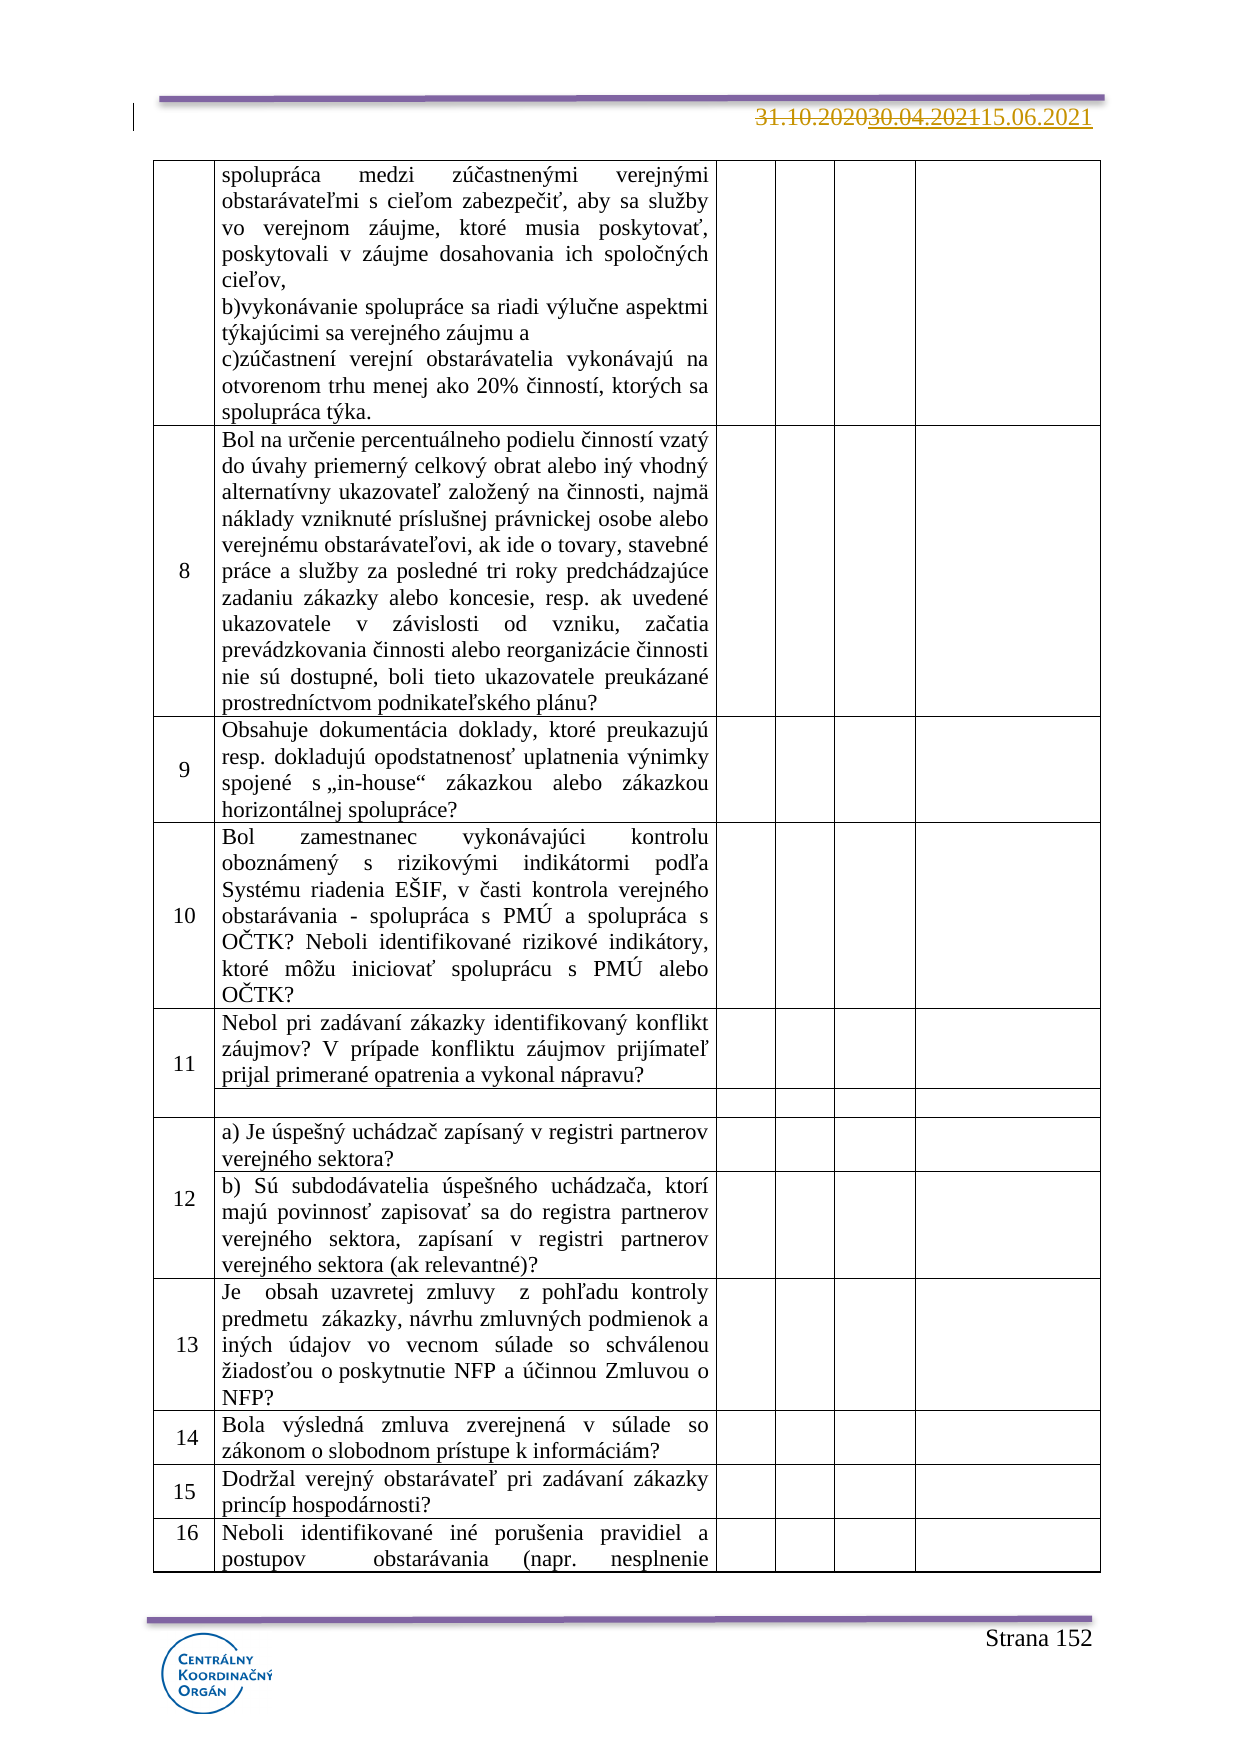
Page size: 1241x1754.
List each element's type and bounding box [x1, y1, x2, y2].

picture [159, 1631, 272, 1713]
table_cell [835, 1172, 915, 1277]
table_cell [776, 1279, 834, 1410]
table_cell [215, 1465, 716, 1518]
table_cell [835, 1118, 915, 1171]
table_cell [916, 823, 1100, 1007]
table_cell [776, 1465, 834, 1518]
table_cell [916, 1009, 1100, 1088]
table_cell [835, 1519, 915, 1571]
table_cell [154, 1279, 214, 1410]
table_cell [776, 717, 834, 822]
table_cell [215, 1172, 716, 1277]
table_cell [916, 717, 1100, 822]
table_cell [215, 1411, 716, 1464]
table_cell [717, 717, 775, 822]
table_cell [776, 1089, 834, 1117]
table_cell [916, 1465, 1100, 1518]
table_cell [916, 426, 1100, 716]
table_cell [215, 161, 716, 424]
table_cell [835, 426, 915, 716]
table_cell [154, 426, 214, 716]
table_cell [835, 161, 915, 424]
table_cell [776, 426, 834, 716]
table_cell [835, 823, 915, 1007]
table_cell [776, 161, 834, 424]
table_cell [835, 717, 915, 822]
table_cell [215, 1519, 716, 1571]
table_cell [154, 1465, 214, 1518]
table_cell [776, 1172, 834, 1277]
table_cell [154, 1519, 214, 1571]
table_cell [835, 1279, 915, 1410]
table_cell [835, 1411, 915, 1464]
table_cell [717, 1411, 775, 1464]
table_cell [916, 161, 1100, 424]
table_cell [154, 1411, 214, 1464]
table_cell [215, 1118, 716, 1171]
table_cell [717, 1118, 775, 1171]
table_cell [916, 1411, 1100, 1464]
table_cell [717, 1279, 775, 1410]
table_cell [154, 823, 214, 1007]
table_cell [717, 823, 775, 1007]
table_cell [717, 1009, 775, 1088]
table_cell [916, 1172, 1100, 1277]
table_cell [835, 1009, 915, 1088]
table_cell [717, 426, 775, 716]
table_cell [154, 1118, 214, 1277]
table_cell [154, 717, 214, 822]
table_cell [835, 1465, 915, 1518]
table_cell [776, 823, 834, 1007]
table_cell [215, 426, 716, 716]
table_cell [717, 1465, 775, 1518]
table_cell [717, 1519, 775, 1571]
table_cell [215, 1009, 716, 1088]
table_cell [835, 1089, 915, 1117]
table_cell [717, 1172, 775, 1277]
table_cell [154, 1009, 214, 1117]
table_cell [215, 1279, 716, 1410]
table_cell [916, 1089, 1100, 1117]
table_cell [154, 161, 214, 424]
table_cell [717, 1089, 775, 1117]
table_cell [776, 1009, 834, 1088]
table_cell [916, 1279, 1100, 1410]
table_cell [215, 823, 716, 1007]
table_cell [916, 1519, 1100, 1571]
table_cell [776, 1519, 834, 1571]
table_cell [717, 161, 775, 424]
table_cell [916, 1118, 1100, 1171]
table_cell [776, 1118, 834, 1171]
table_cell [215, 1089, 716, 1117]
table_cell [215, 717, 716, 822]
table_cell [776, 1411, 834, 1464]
